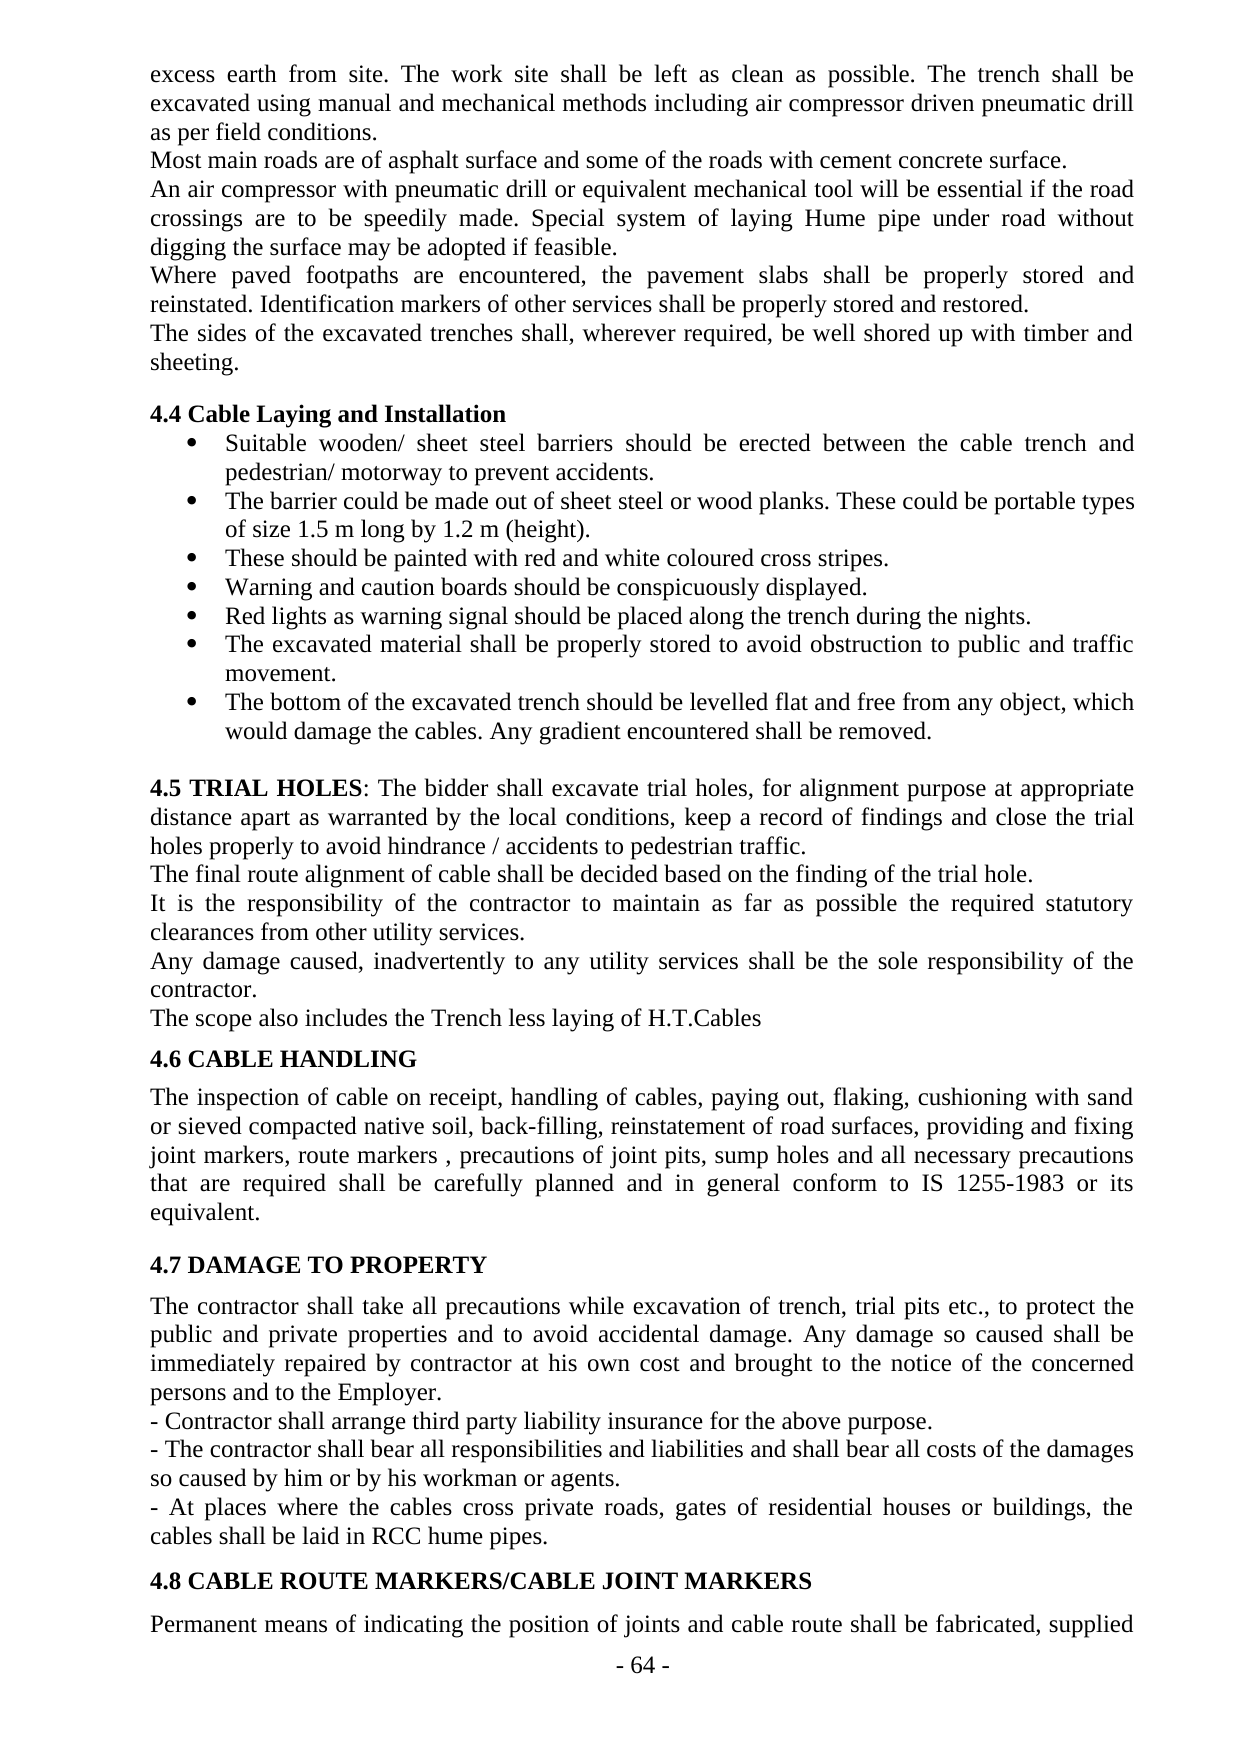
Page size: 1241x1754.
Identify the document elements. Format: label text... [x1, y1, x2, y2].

list These should be painted with red and white coloured cross stripes. [187, 543, 1135, 572]
list The excavated material shall be properly stored to avoid obstruction to public and traffic movement. [187, 629, 1135, 687]
text 4.5 TRIAL HOLES: The bidder shall excavate trial holes, for alignment purpose at appropriate distance apart as warranted by the local conditions, keep a record of findings and close the trial holes properly to avoid hindrance / accidents to pedestrian traffic. [150, 773, 1135, 859]
list The barrier could be made out of sheet steel or wood planks. These could be portable types of size 1.5 m long by 1.2 m (height). [187, 486, 1135, 543]
text It is the responsibility of the contractor to maintain as far as possible the required statutory clearances from other utility services. [150, 888, 1135, 946]
text - The contractor shall bear all responsibilities and liabilities and shall bear all costs of the damages so caused by him or by his workman or agents. [150, 1434, 1135, 1492]
list Red lights as warning signal should be placed along the trench during the nights. [187, 601, 1135, 629]
text 4.7 DAMAGE TO PROPERTY [150, 1250, 1135, 1279]
list The bottom of the excavated trench should be levelled flat and free from any object, which would damage the cables. Any gradient encountered shall be removed. [187, 687, 1135, 744]
text The scope also includes the Trench less laying of H.T.Cables [150, 1003, 1135, 1032]
text The final route alignment of cable shall be decided based on the finding of the trial hole. [150, 859, 1135, 888]
text 4.4 Cable Laying and Installation [150, 399, 1135, 428]
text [150, 1609, 1135, 1638]
text MARKERS/CABLE JOINT MARKERS [150, 1566, 1135, 1595]
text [150, 59, 1135, 145]
text The contractor shall take all precautions while excavation of trench, trial pits etc., to protect the public and private properties and to avoid accidental damage. Any damage so caused shall be immediately repaired by contractor at his own cost and brought to the notice of the concerned persons and to the Employer. [150, 1291, 1135, 1406]
text The inspection of cable on receipt, handling of cables, paying out, flaking, cushioning with sand or sieved compacted native soil, back-filling, reinstatement of road surfaces, providing and fixing joint markers, route markers , precautions of joint pits, sump holes and all necessary precautions that are required shall be carefully planned and in general conform to IS 1255-1983 or its equivalent. [150, 1082, 1135, 1226]
text 4.6 CABLE HANDLING [150, 1044, 1135, 1073]
text An air compressor with pneumatic drill or equivalent mechanical tool will be essential if the road crossings are to be speedily made. Special system of laying Hume pipe under road without digging the surface may be adopted if feasible. [150, 174, 1135, 260]
list Warning and caution boards should be conspicuously displayed. [187, 572, 1135, 601]
text Most main roads are of asphalt surface and some of the roads with cement concrete surface. [150, 145, 1135, 174]
text - At places where the cables cross private roads, gates of residential houses or buildings, the cables shall be laid in RCC hume pipes. [150, 1492, 1135, 1549]
text Any damage caused, inadvertently to any utility services shall be the sole responsibility of the contractor. [150, 946, 1135, 1003]
text The sides of the excavated trenches shall, wherever required, be well shored up with timber and sheeting. [150, 318, 1135, 375]
text Where paved footpaths are encountered, the pavement slabs shall be properly stored and reinstated. Identification markers of other services shall be properly stored and restored. [150, 260, 1135, 318]
list Suitable wooden/ sheet steel barriers should be erected between the cable trench and pedestrian/ motorway to prevent accidents. [187, 428, 1135, 486]
text - Contractor shall arrange third party liability insurance for the above purpose. [150, 1406, 1135, 1434]
